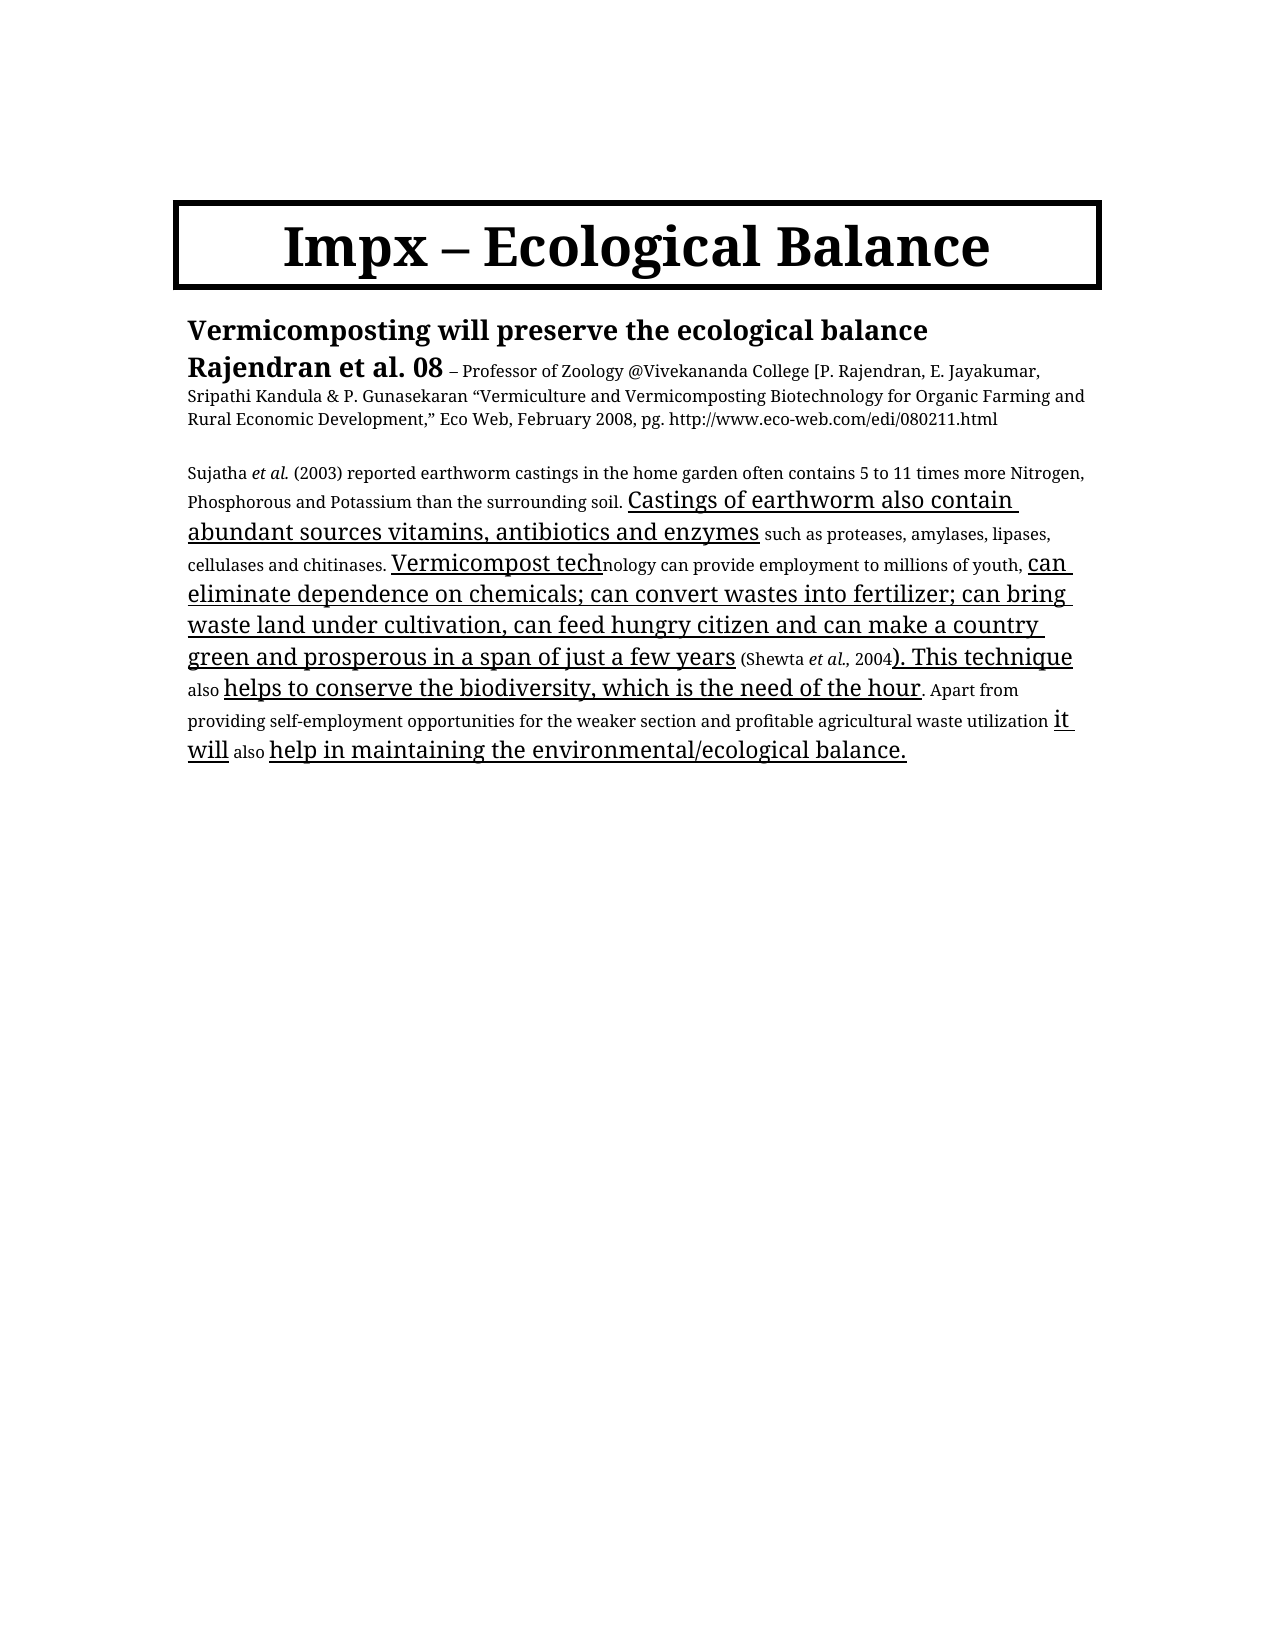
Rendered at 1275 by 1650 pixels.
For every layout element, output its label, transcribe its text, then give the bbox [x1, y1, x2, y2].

subtitle Vermicomposting will preserve the ecological balance [187, 311, 1087, 348]
subtitle Impx – Ecological Balance [179, 206, 1096, 284]
text Sujatha et al. (2003) reported earthworm castings in the home garden often contains 5 to 11 times more Nitrogen, Phosphorous and Potassium than the surrounding soil. Castings of earthworm also contain abundant sources vitamins, antibiotics and enzymes such as proteases, amylases, lipases, cellulases and chitinases. Vermicompost technology can provide employment to millions of youth, can eliminate dependence on chemicals; can convert wastes into fertilizer; can bring waste land under cultivation, can feed hungry citizen and can make a country green and prosperous in a span of just a few years (Shewta et al., 2004). This technique also helps to conserve the biodiversity, which is the need of the hour. Apart from providing self-employment opportunities for the weaker section and profitable agricultural waste utilization it will also help in maintaining the environmental/ecological balance. [187, 462, 1087, 766]
text Rajendran et al. 08 – Professor of Zoology @Vivekananda College [P. Rajendran, E. Jayakumar, Sripathi Kandula & P. Gunasekaran “Vermiculture and Vermicomposting Biotechnology for Organic Farming and Rural Economic Development,” Eco Web, February 2008, pg. http://www.eco-web.com/edi/080211.html [187, 348, 1087, 430]
